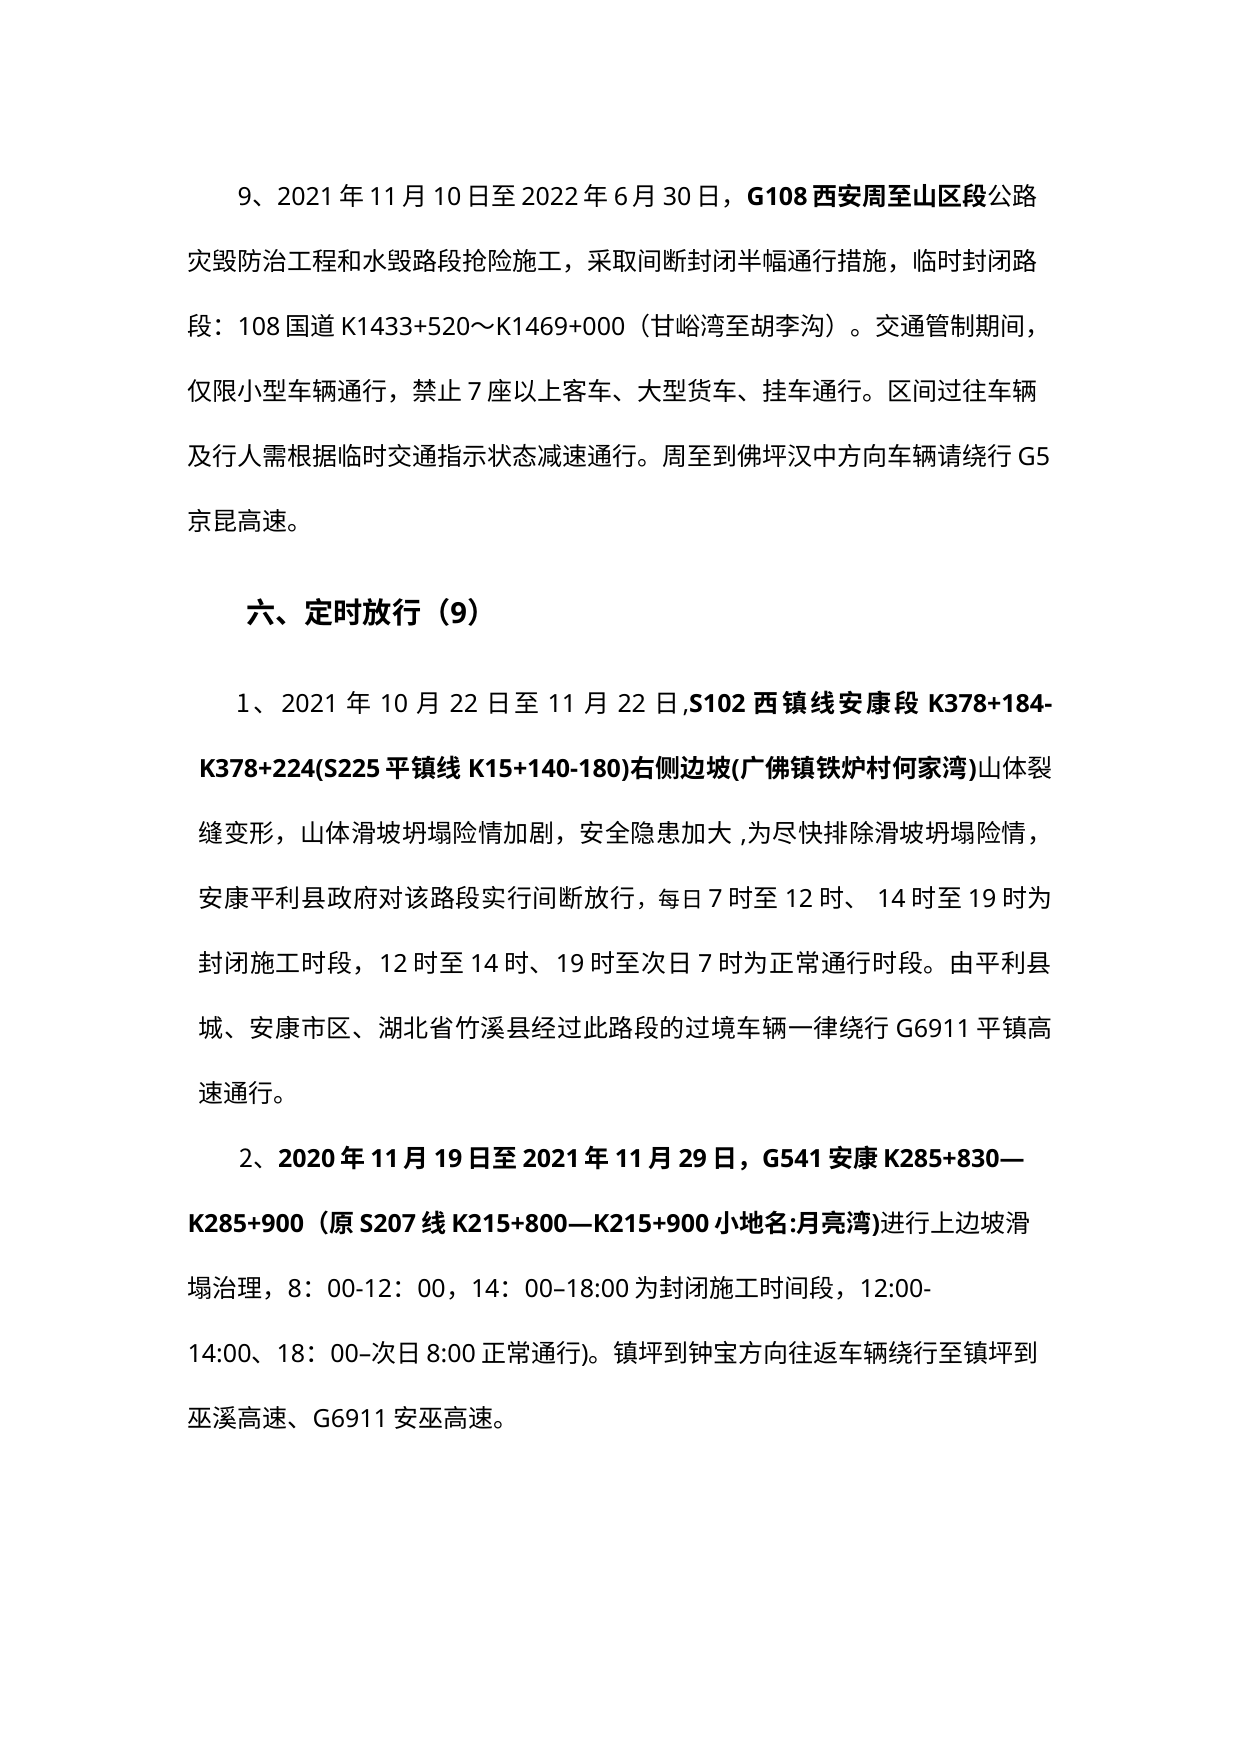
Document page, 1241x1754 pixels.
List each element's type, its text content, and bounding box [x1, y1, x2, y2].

text 9、2021年11月10日至2022年6月30日，G108西安周至山区段公路灾毁防治工程和水毁路段抢险施工，采取间断封闭半幅通行措施，临时封闭路段：108国道K1433+520～K1469+000（甘峪湾至胡李沟）。交通管制期间，仅限小型车辆通行，禁止7座以上客车、大型货车、挂车通行。区间过往车辆及行人需根据临时交通指示状态减速通行。周至到佛坪汉中方向车辆请绕行G5京昆高速。 [187, 162, 1053, 552]
text 六、定时放行（9） [187, 578, 1053, 643]
text 1、2021年10月22日至11月22日,S102西镇线安康段K378+184-K378+224(S225平镇线 K15+140-180)右侧边坡(广佛镇铁炉村何家湾)山体裂缝变形，山体滑坡坍塌险情加剧，安全隐患加大 ,为尽快排除滑坡坍塌险情，安康平利县政府对该路段实行间断放行，每日7时至12时、 14时至19时为封闭施工时段，12时至14时、19时至次日7时为正常通行时段。由平利县城、安康市区、湖北省竹溪县经过此路段的过境车辆一律绕行G6911平镇高速通行。 [198, 669, 1053, 1124]
text 2、2020年11月19日至2021年11月29日，G541安康K285+830—K285+900（原S207线K215+800—K215+900小地名:月亮湾)进行上边坡滑塌治理，8：00-12：00，14：00–18:00为封闭施工时间段，12:00-14:00、18：00–次日8:00正常通行)。镇坪到钟宝方向往返车辆绕行至镇坪到巫溪高速、G6911安巫高速。 [187, 1124, 1053, 1449]
